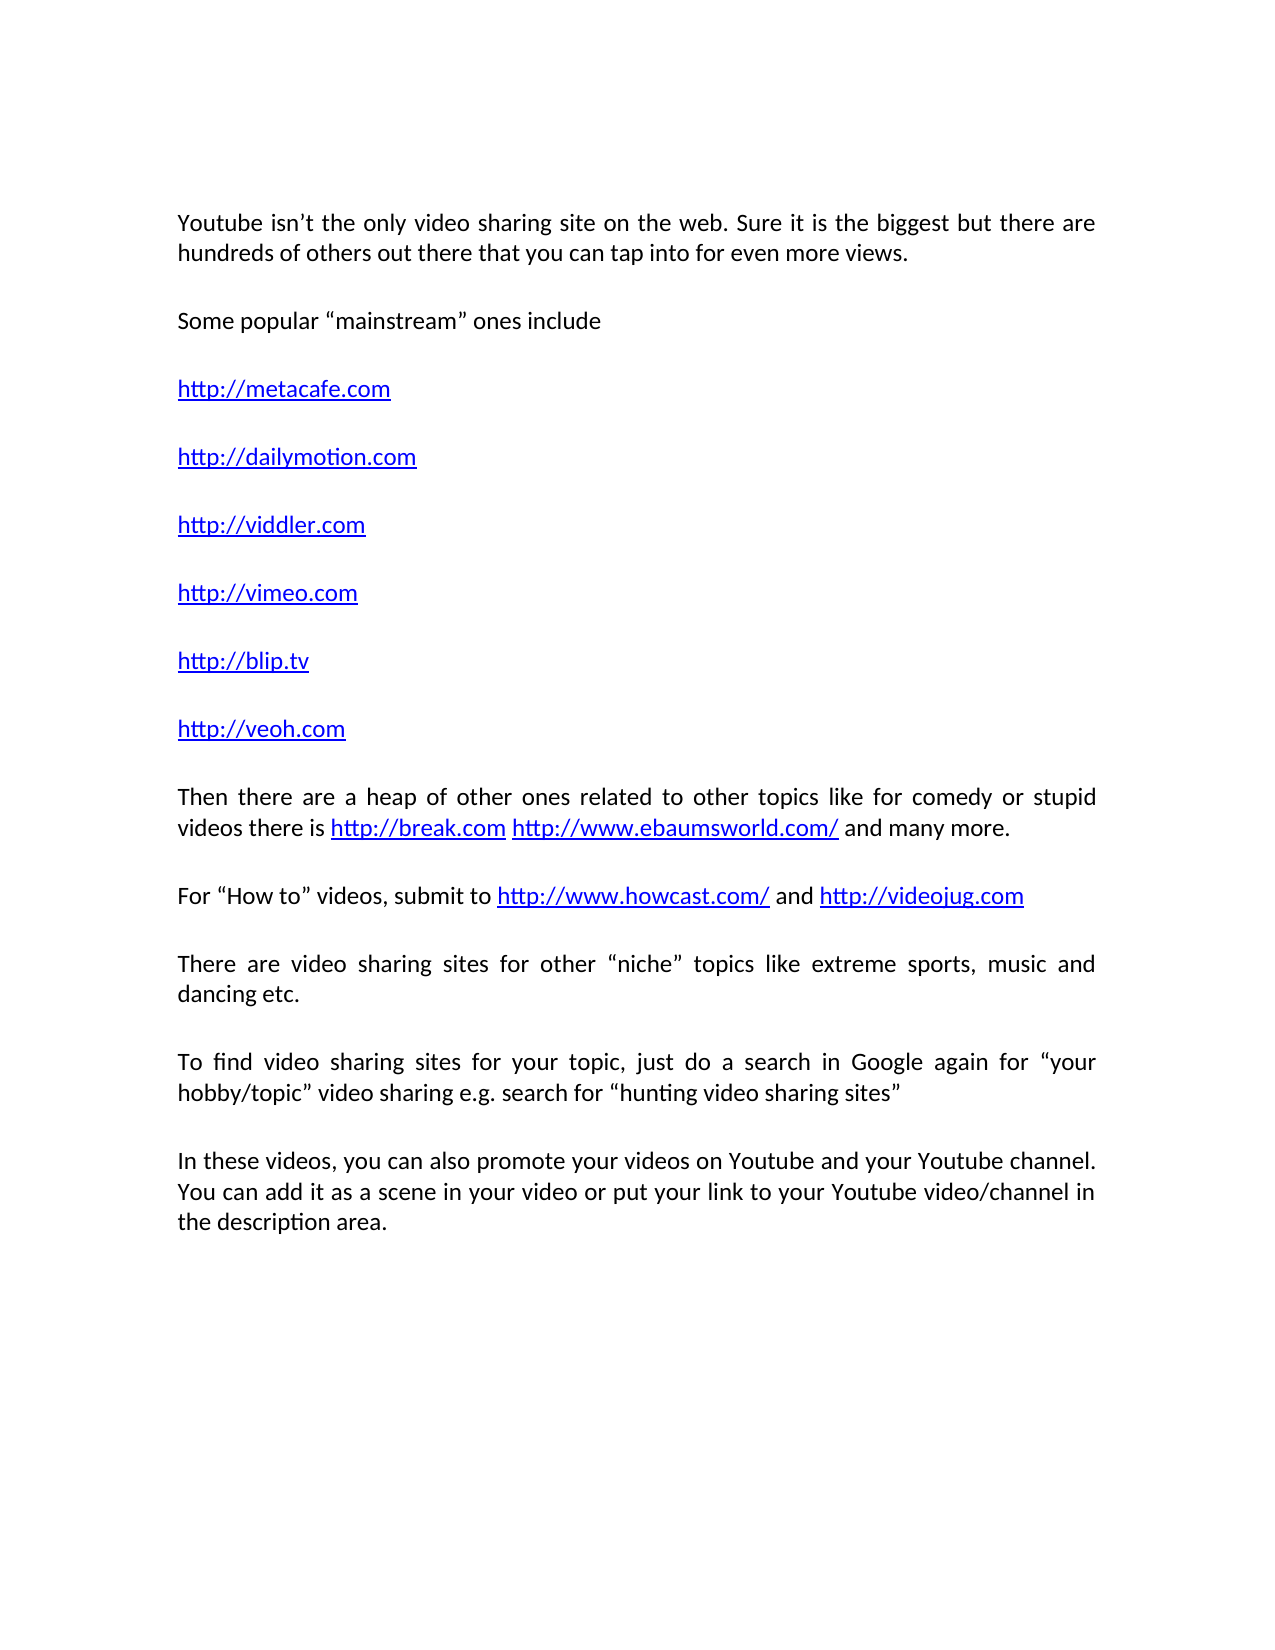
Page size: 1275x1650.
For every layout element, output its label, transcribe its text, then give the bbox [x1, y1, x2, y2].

text http://viddler.com [177, 509, 1098, 540]
text In these videos, you can also promote your videos on Youtube and your Youtube channel. You can add it as a scene in your video or put your link to your Youtube video/channel in the description area. [177, 1145, 1098, 1237]
text http://veoh.com [177, 713, 1098, 744]
text There are video sharing sites for other “niche” topics like extreme sports, music and dancing etc. [177, 948, 1098, 1009]
text http://vimeo.com [177, 577, 1098, 608]
text To find video sharing sites for your topic, just do a search in Google again for “your hobby/topic” video sharing e.g. search for “hunting video sharing sites” [177, 1047, 1098, 1108]
text http://blip.tv [177, 645, 1098, 676]
text Youtube isn’t the only video sharing site on the web. Sure it is the biggest but there are hundreds of others out there that you can tap into for even more views. [177, 207, 1098, 268]
text http://dailymotion.com [177, 441, 1098, 472]
text http://metacafe.com [177, 373, 1098, 404]
text Then there are a heap of other ones related to other topics like for comedy or stupid videos there is http://break.com http://www.ebaumsworld.com/ and many more. [177, 781, 1098, 842]
text For “How to” videos, submit to http://www.howcast.com/ and http://videojug.com [177, 880, 1098, 911]
text Some popular “mainstream” ones include [177, 305, 1098, 336]
